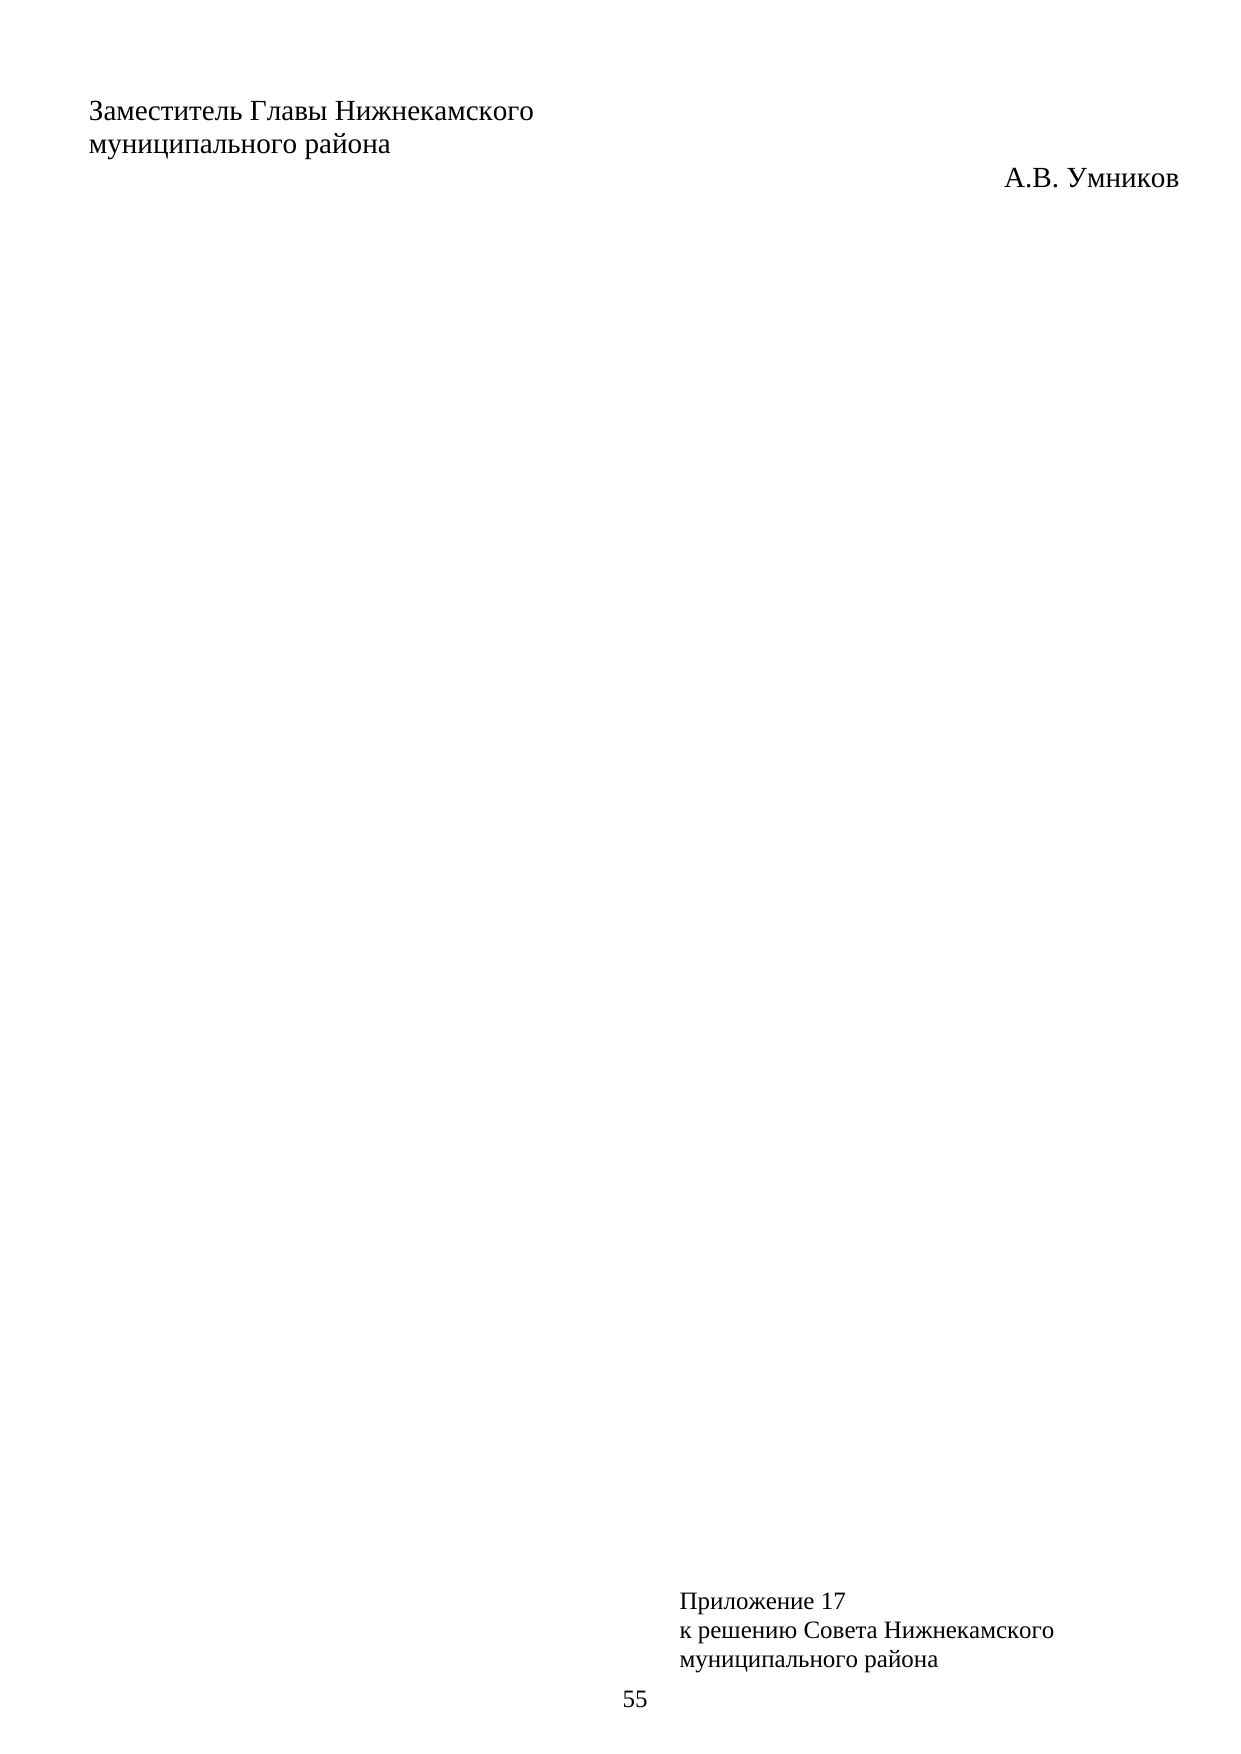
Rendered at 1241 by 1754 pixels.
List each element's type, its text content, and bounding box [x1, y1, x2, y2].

text муниципального района [679, 1644, 1181, 1673]
text Приложение 17 [679, 1586, 1181, 1615]
text муниципального района А.В. Умников [89, 126, 1181, 193]
text к решению Совета Нижнекамского [679, 1615, 1181, 1644]
text Заместитель Главы Нижнекамского [89, 93, 1181, 126]
